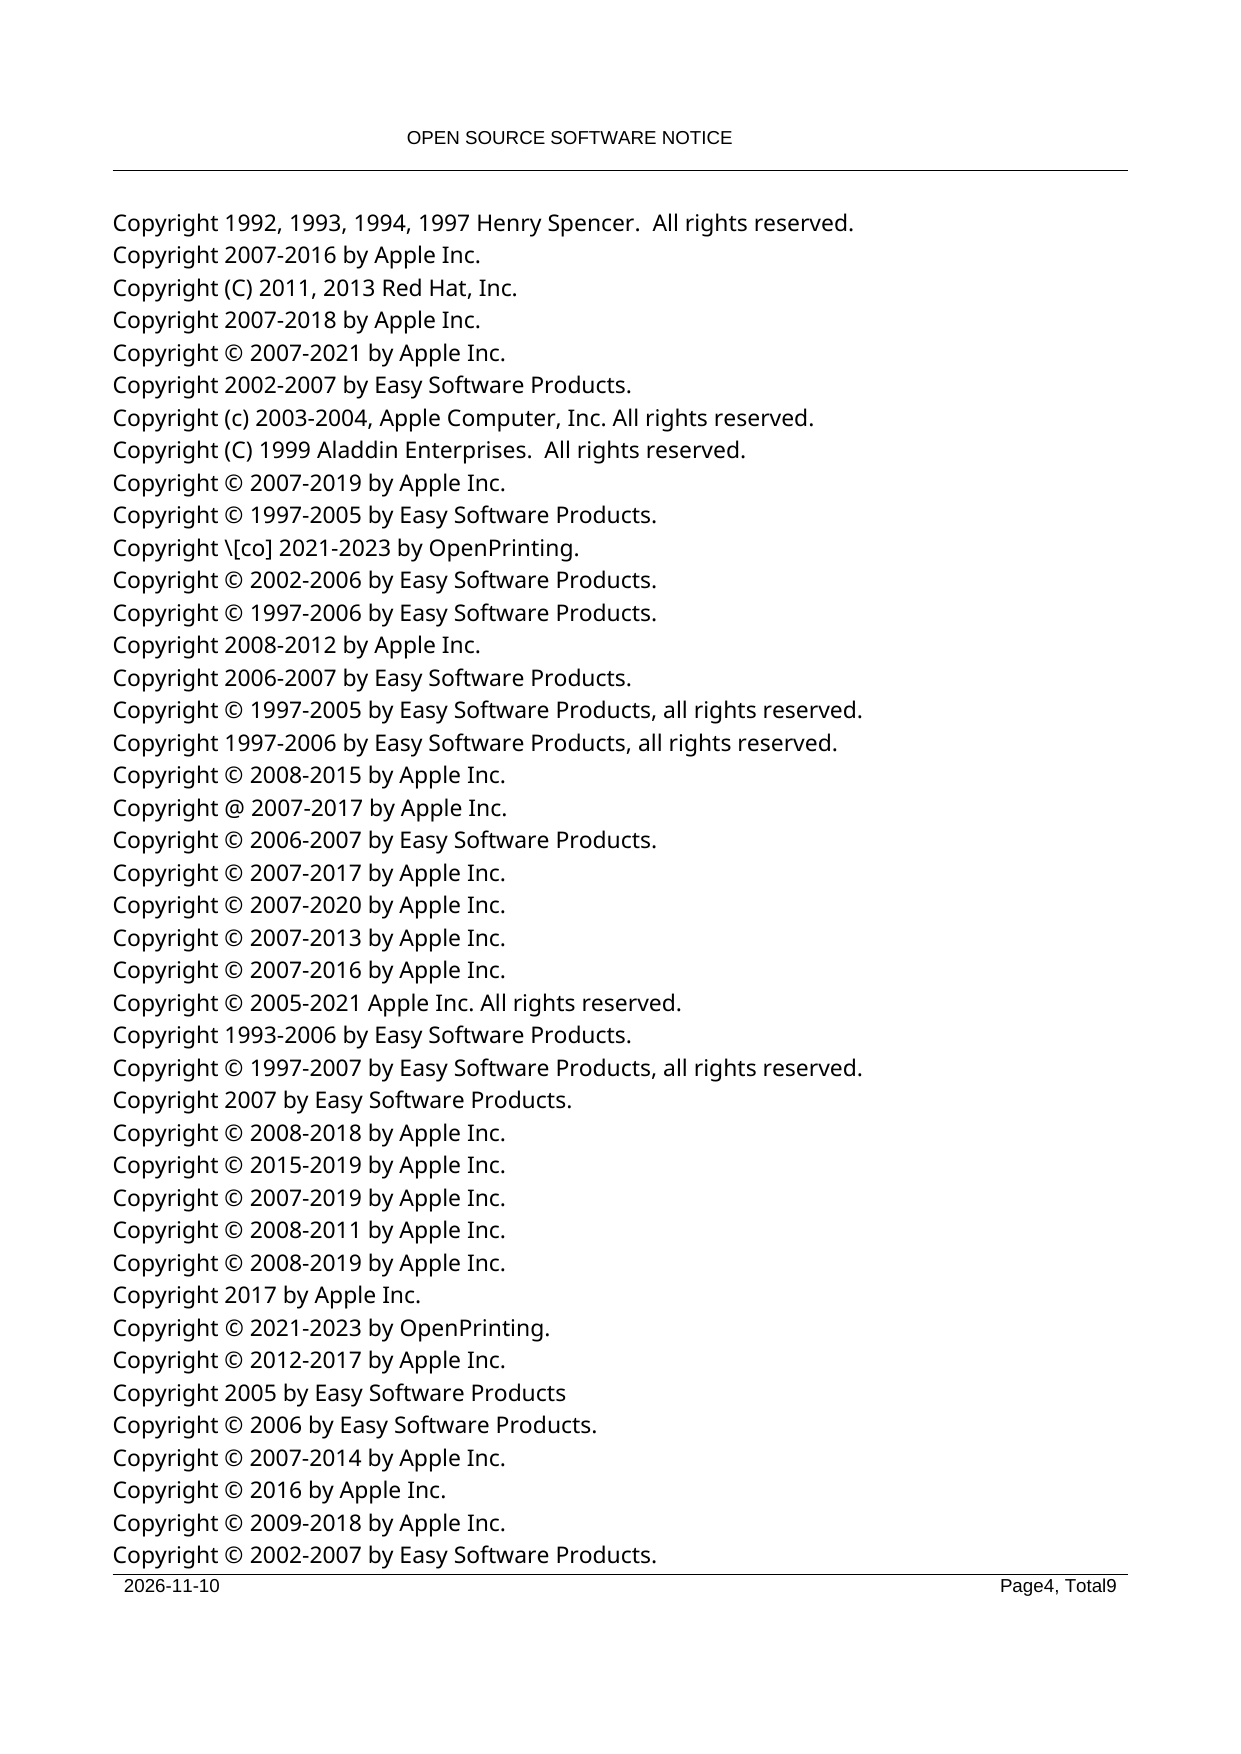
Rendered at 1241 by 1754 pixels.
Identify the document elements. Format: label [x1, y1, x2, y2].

text [112, 206, 1128, 1571]
